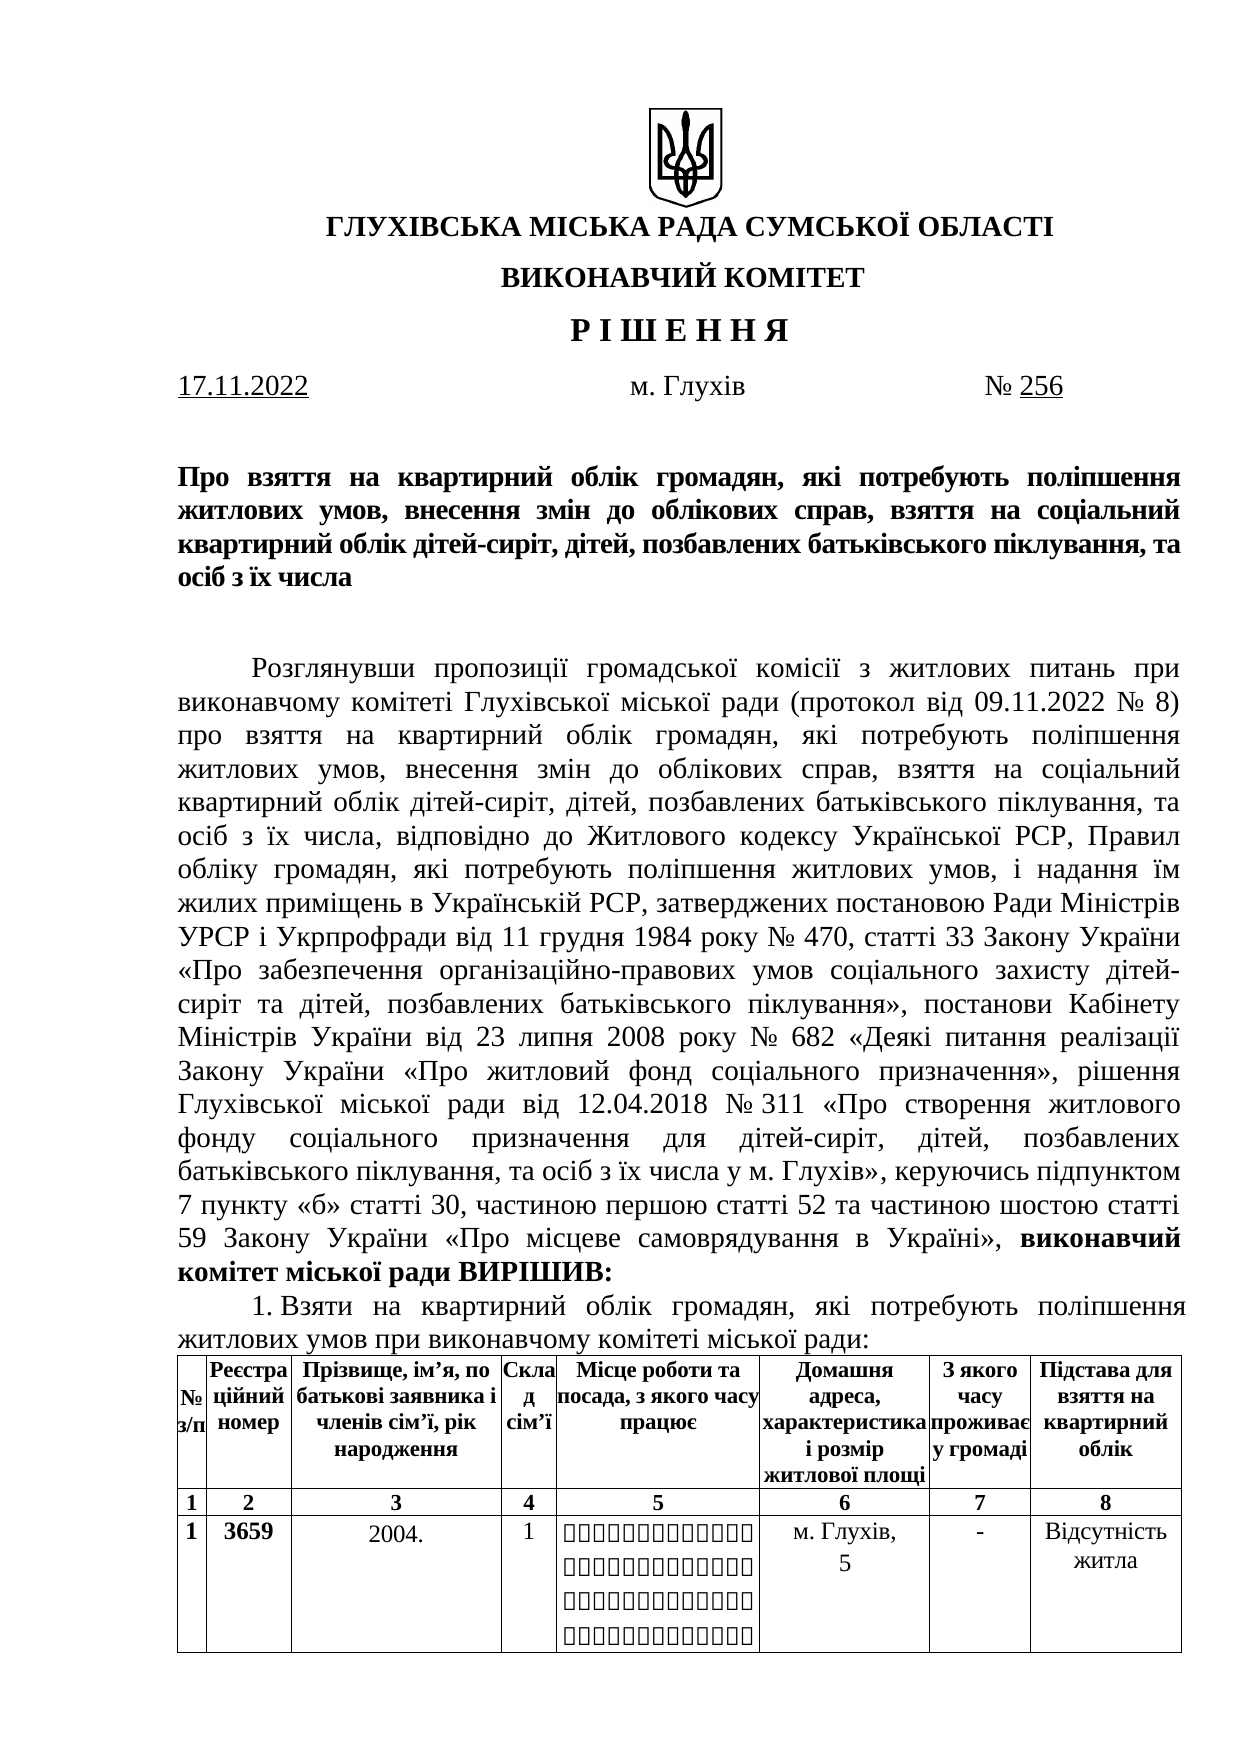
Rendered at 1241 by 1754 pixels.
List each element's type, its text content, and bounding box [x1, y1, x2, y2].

table_cell 2 [207, 1489, 291, 1515]
table_header Склад сім’ї [502, 1356, 556, 1487]
table_cell 1 [178, 1489, 206, 1515]
table_header Прізвище, ім’я, по батькові заявника і членів сім’ї, рік народження [292, 1356, 501, 1487]
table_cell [292, 1516, 501, 1652]
table_header З якого часу проживає у громаді [930, 1356, 1030, 1487]
table_cell 3659 [207, 1516, 291, 1652]
text ВИКОНАВЧИЙ КОМІТЕТ [177, 260, 1181, 293]
table_cell 1 [502, 1516, 556, 1652]
table_cell 5 [557, 1489, 759, 1515]
text 17.11.2022 м. Глухів № 256 [177, 368, 1181, 401]
text 1. Взяти на квартирний облік громадян, які потребують поліпшення житлових умов при виконавчому комітеті міської ради: [177, 1288, 1187, 1355]
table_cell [760, 1516, 929, 1652]
table_cell 1 [178, 1516, 206, 1652]
picture [646, 106, 725, 210]
table_cell 6 [760, 1489, 929, 1515]
table_header Реєстраційний номер [207, 1356, 291, 1487]
table_header Підстава для взяття на квартирний облік [1031, 1356, 1181, 1487]
text Розглянувши пропозиції громадської комісії з житлових питань при виконавчому комітеті Глухівської міської ради (протокол від 09.11.2022 № 8) про взяття на квартирний облік громадян, які потребують поліпшення житлових умов, внесення змін до облікових справ, взяття на соціальний квартирний облік дітей-сиріт, дітей, позбавлених батьківського піклування, та осіб з їх числа, відповідно до Житлового кодексу Української РСР, Правил обліку громадян, які потребують поліпшення житлових умов, і надання їм жилих приміщень в Українській РСР, затверджених постановою Ради Міністрів УРСР і Укрпрофради від 11 грудня 1984 року № 470, статті 33 Закону України «Про забезпечення організаційно-правових умов соціального захисту дітей-сиріт та дітей, позбавлених батьківського піклування», постанови Кабінету Міністрів України від 23 липня 2008 року № 682 «Деякі питання реалізації Закону України «Про житловий фонд соціального призначення», рішення Глухівської міської ради від 12.04.2018 № 311 «Про створення житлового фонду соціального призначення для дітей-сиріт, дітей, позбавлених батьківського піклування, та осіб з їх числа у м. Глухів», керуючись підпунктом 7 пункту «б» статті 30, частиною першою статті 52 та частиною шостою статті 59 Закону України «Про місцеве самоврядування в Україні», виконавчий комітет міської ради ВИРІШИВ: [177, 650, 1181, 1288]
table_cell 7 [930, 1489, 1030, 1515]
table_header Місце роботи та посада, з якого часу працює [557, 1356, 759, 1487]
table_header Домашня адреса, характеристика і розмір житлової площі [760, 1356, 929, 1487]
table_cell - [930, 1516, 1030, 1652]
table_cell 8 [1031, 1489, 1181, 1515]
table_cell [557, 1516, 759, 1652]
table_cell 4 [502, 1489, 556, 1515]
table_cell Відсутність житла [1031, 1516, 1181, 1652]
text Р І Ш Е Н Н Я [177, 310, 1181, 348]
text Про взяття на квартирний облік громадян, які потребують поліпшення житлових умов, внесення змін до облікових справ, взяття на соціальний квартирний облік дітей-сиріт, дітей, позбавлених батьківського піклування, та осіб з їх числа [177, 459, 1181, 593]
subtitle ГЛУХІВСЬКА МІСЬКА РАДА СУМСЬКОЇ ОБЛАСТІ [177, 209, 1181, 243]
table_header № з/п [178, 1356, 206, 1487]
table_cell 3 [292, 1489, 501, 1515]
